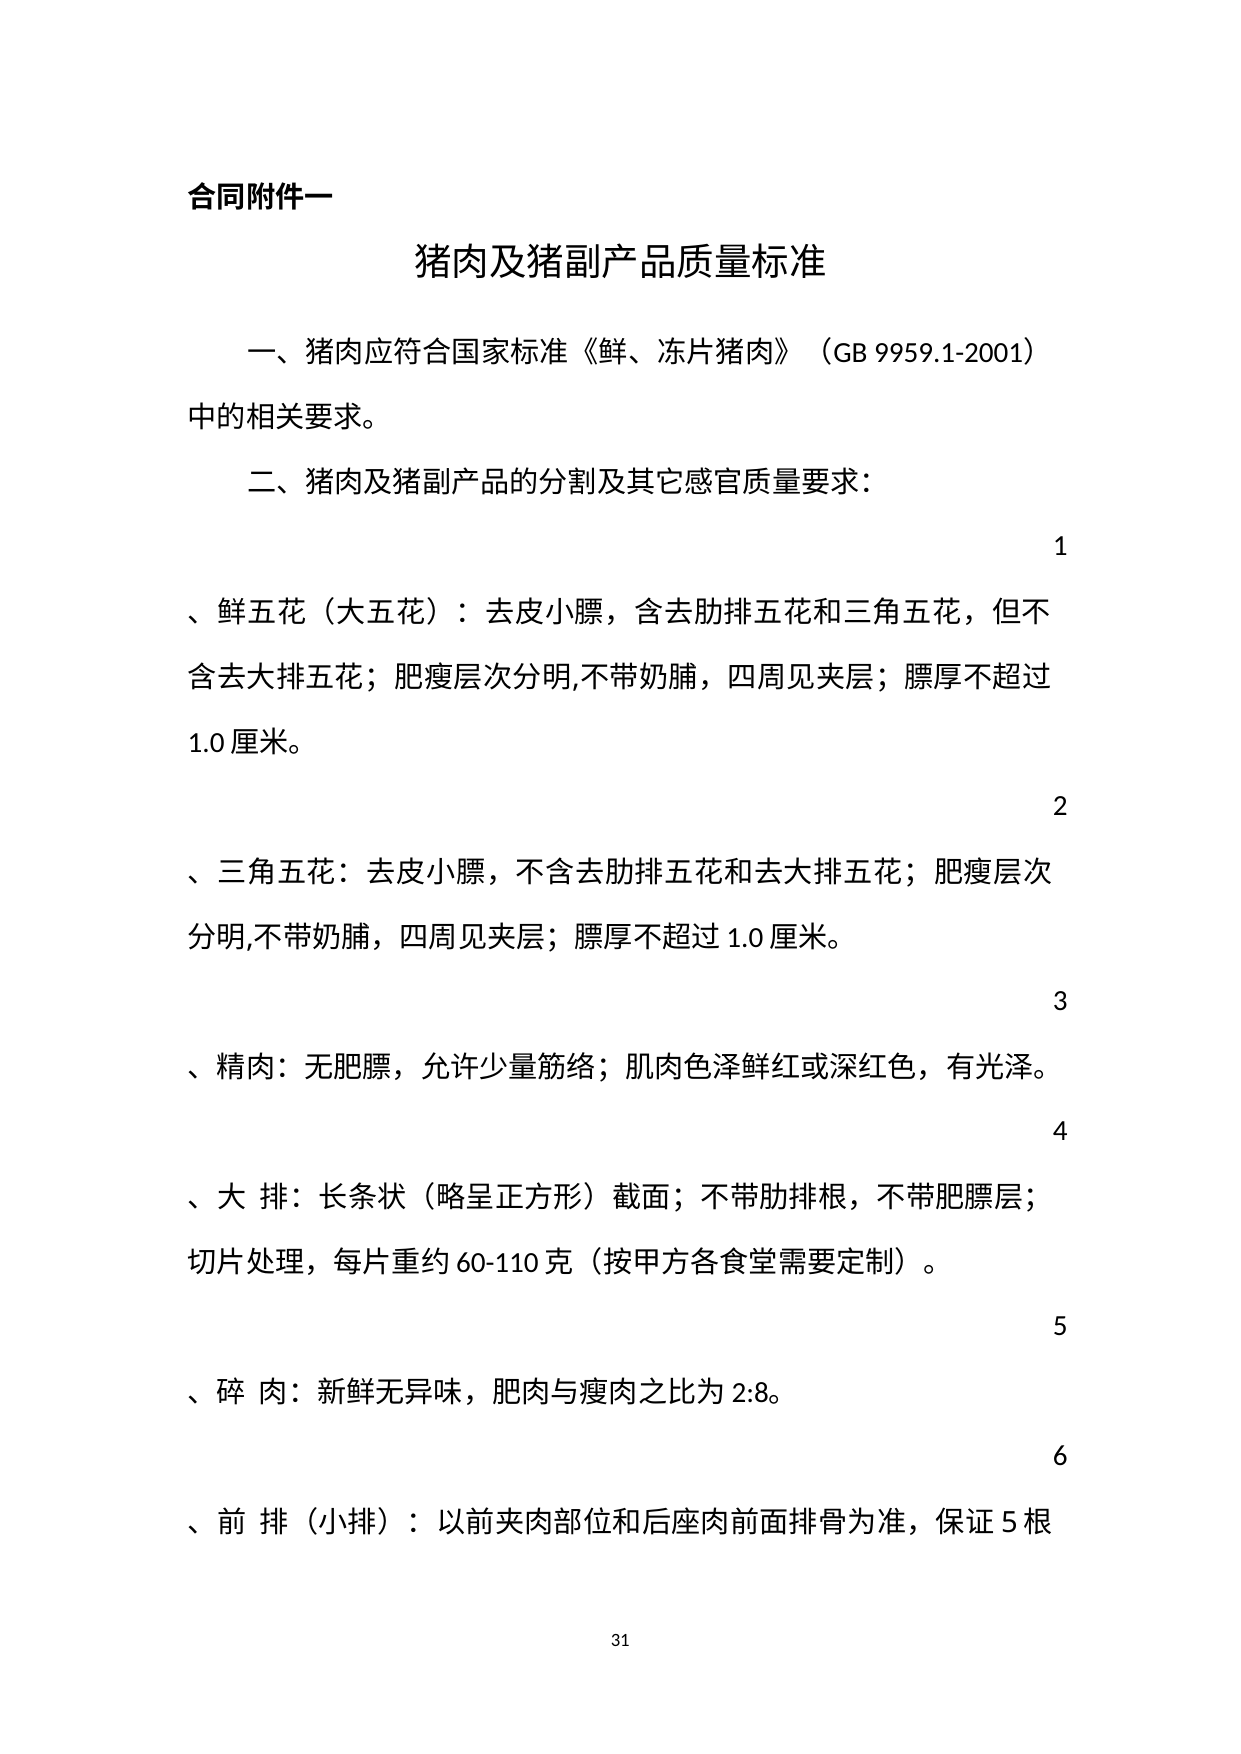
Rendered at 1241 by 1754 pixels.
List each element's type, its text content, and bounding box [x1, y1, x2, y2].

text 合同附件一 [187, 162, 1053, 227]
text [187, 1422, 1053, 1552]
text 3、精肉：无肥膘，允许少量筋络；肌肉色泽鲜红或深红色，有光泽。 [187, 967, 1053, 1097]
text 二、猪肉及猪副产品的分割及其它感官质量要求： [187, 447, 1053, 512]
text 一、猪肉应符合国家标准《鲜、冻片猪肉》（GB 9959.1-2001）中的相关要求。 [187, 317, 1053, 447]
text 2、三角五花：去皮小膘，不含去肋排五花和去大排五花；肥瘦层次分明,不带奶脯，四周见夹层；膘厚不超过1.0厘米。 [187, 772, 1053, 967]
text 4、大 排：长条状（略呈正方形）截面；不带肋排根，不带肥膘层；切片处理，每片重约60-110克（按甲方各食堂需要定制）。 [187, 1097, 1053, 1292]
text 猪肉及猪副产品质量标准 [187, 227, 1053, 292]
text 1、鲜五花（大五花）：去皮小膘，含去肋排五花和三角五花，但不含去大排五花；肥瘦层次分明,不带奶脯，四周见夹层；膘厚不超过1.0厘米。 [187, 512, 1053, 772]
text 5、碎 肉：新鲜无异味，肥肉与瘦肉之比为2:8。 [187, 1292, 1053, 1422]
